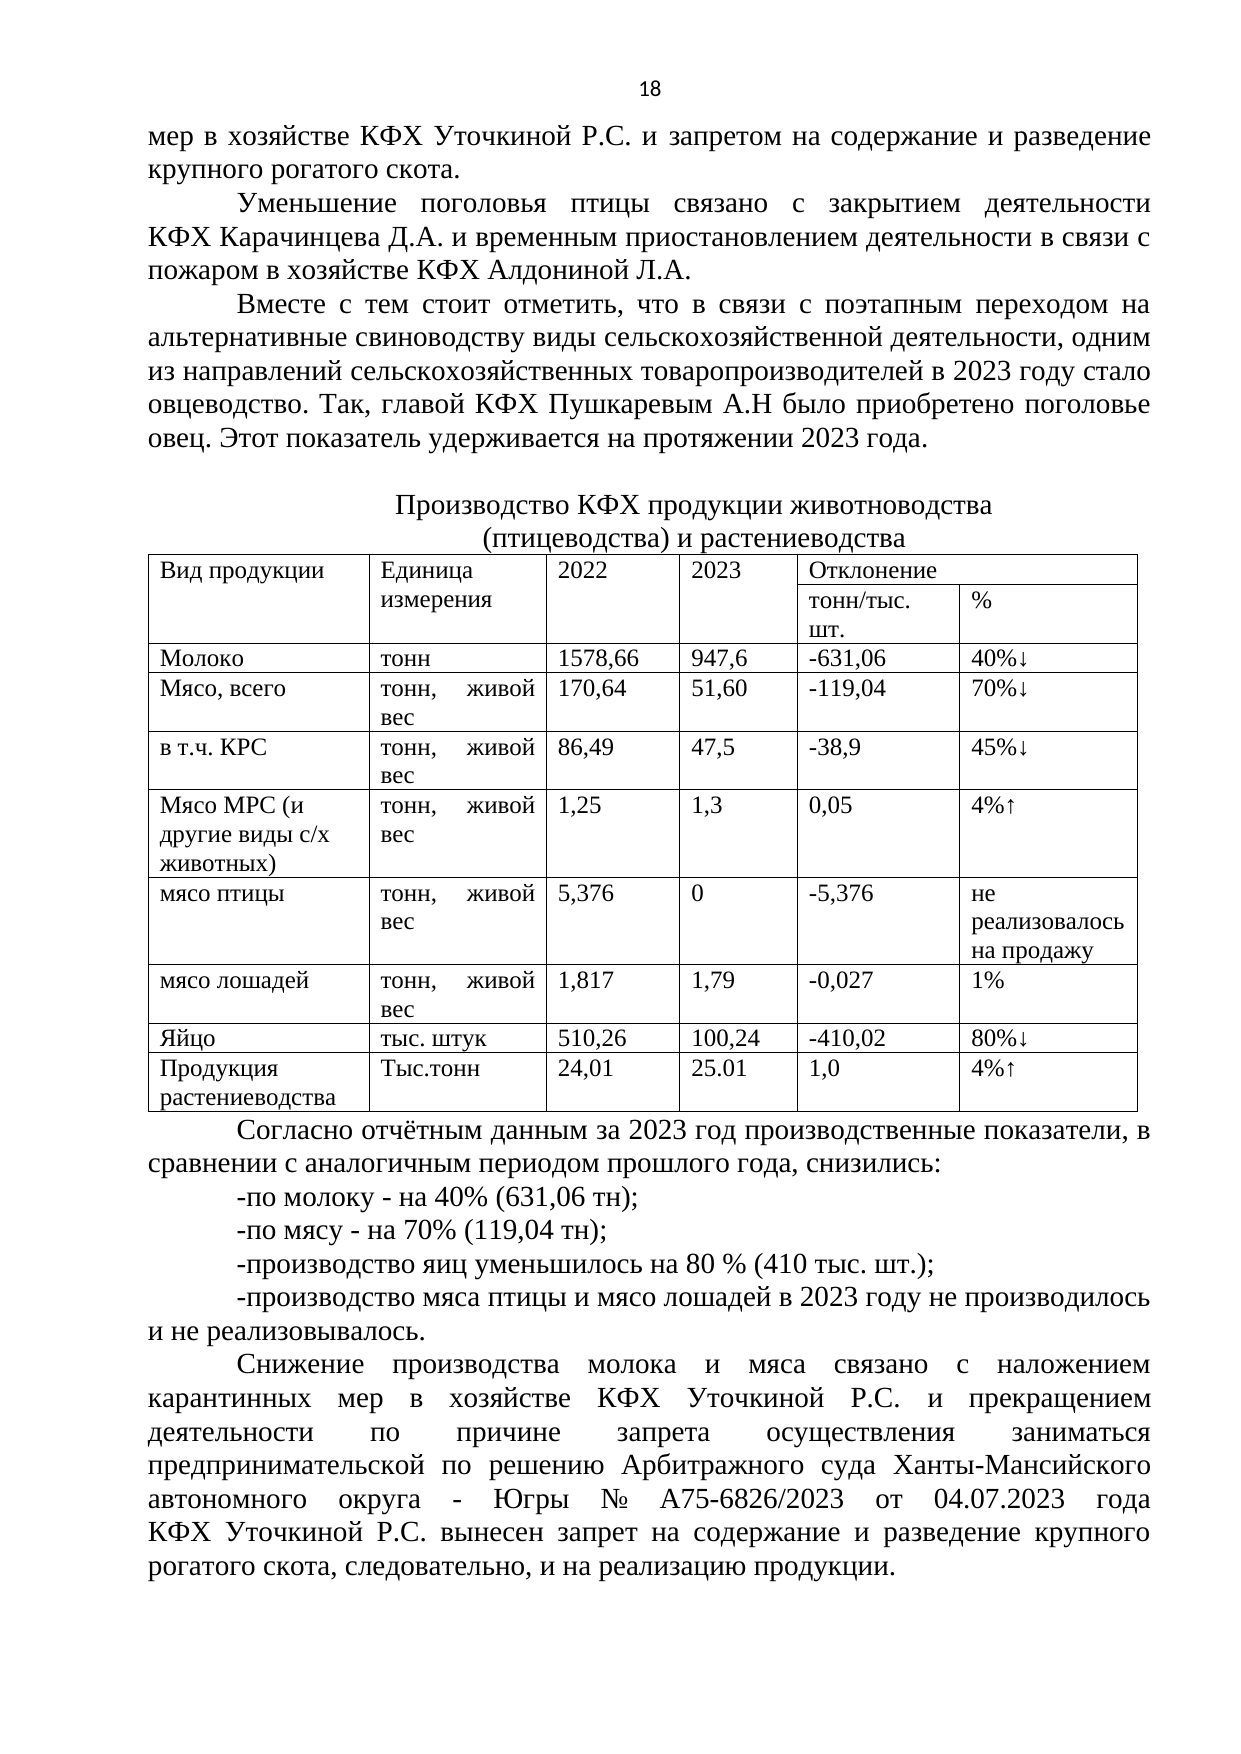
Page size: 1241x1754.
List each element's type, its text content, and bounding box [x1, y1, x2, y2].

table_cell тыс. штук [370, 1024, 546, 1052]
table_cell 100,24 [680, 1024, 797, 1052]
table_cell 86,49 [547, 732, 679, 789]
table_cell тонн, живой вес [370, 790, 546, 877]
table_cell -0,027 [798, 965, 959, 1022]
table_cell 1,79 [680, 965, 797, 1022]
text -производство яиц уменьшилось на 80 % (410 тыс. шт.); [148, 1246, 1152, 1279]
table_cell 1% [960, 965, 1137, 1022]
table_cell Мясо, всего [149, 673, 369, 731]
table_header 2023 [680, 555, 797, 642]
table_cell -38,9 [798, 732, 959, 789]
table_cell % [960, 585, 1137, 642]
text Снижение производства молока и мяса связано с наложением карантинных мер в хозяйстве КФХ Уточкиной Р.С. и прекращением деятельности по причине запрета осуществления заниматься предпринимательской по решению Арбитражного суда Ханты-Мансийского автономного округа - Югры № А75-6826/2023 от 04.07.2023 года КФХ Уточкиной Р.С. вынесен запрет на содержание и разведение крупного рогатого скота, следовательно, и на реализацию продукции. [148, 1347, 1152, 1581]
table_cell 24,01 [547, 1053, 679, 1111]
table_cell тонн, живой вес [370, 732, 546, 789]
table_cell 25.01 [680, 1053, 797, 1111]
table_cell 0 [680, 878, 797, 964]
table_cell тонн/тыс. шт. [798, 585, 959, 642]
table_cell Мясо МРС (и другие виды с/х животных) [149, 790, 369, 877]
table_cell Молоко [149, 644, 369, 672]
table_cell 947,6 [680, 644, 797, 672]
text Уменьшение поголовья птицы связано с закрытием деятельности КФХ Карачинцева Д.А. и временным приостановлением деятельности в связи с пожаром в хозяйстве КФХ Алдониной Л.А. [148, 185, 1152, 286]
table_header Отклонение [798, 555, 1137, 584]
table_cell 510,26 [547, 1024, 679, 1052]
table_cell 1,25 [547, 790, 679, 877]
text -по мясу - на 70% (119,04 тн); [148, 1212, 1152, 1246]
table_header Единица измерения [370, 555, 546, 642]
text (птицеводства) и растениеводства [148, 521, 1152, 554]
text Производство КФХ продукции животноводства [148, 487, 1152, 521]
table_cell 0,05 [798, 790, 959, 877]
table_cell тонн, живой вес [370, 965, 546, 1022]
table_cell мясо птицы [149, 878, 369, 964]
table_cell 1,817 [547, 965, 679, 1022]
table_cell тонн, живой вес [370, 878, 546, 964]
table_cell 5,376 [547, 878, 679, 964]
table_cell тонн [370, 644, 546, 672]
table_cell 1,0 [798, 1053, 959, 1111]
table_cell -5,376 [798, 878, 959, 964]
table_header 2022 [547, 555, 679, 642]
table_cell 45%↓ [960, 732, 1137, 789]
text Вместе с тем стоит отметить, что в связи с поэтапным переходом на альтернативные свиноводству виды сельскохозяйственной деятельности, одним из направлений сельскохозяйственных товаропроизводителей в 2023 году стало овцеводство. Так, главой КФХ Пушкаревым А.Н было приобретено поголовье овец. Этот показатель удерживается на протяжении 2023 года. [148, 286, 1152, 453]
table_cell 40%↓ [960, 644, 1137, 672]
table_cell 47,5 [680, 732, 797, 789]
table_cell в т.ч. КРС [149, 732, 369, 789]
table_cell Яйцо [149, 1024, 369, 1052]
table_cell -410,02 [798, 1024, 959, 1052]
table_cell 70%↓ [960, 673, 1137, 731]
table_cell -119,04 [798, 673, 959, 731]
table_cell 4%↑ [960, 1053, 1137, 1111]
table_cell 80%↓ [960, 1024, 1137, 1052]
table_cell тонн, живой вес [370, 673, 546, 731]
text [148, 118, 1152, 185]
text Согласно отчётным данным за 2023 год производственные показатели, в сравнении с аналогичным периодом прошлого года, снизились: [148, 1112, 1152, 1179]
table_cell Продукция растениеводства [149, 1053, 369, 1111]
table_header Вид продукции [149, 555, 369, 642]
table_cell не реализовалось на продажу [960, 878, 1137, 964]
table_cell 170,64 [547, 673, 679, 731]
text -по молоку - на 40% (631,06 тн); [148, 1179, 1152, 1212]
table_cell 1,3 [680, 790, 797, 877]
table_cell мясо лошадей [149, 965, 369, 1022]
text -производство мяса птицы и мясо лошадей в 2023 году не производилось и не реализовывалось. [148, 1279, 1152, 1347]
table_cell -631,06 [798, 644, 959, 672]
table_cell 1578,66 [547, 644, 679, 672]
table_cell 51,60 [680, 673, 797, 731]
table_cell 4%↑ [960, 790, 1137, 877]
table_cell Тыс.тонн [370, 1053, 546, 1111]
